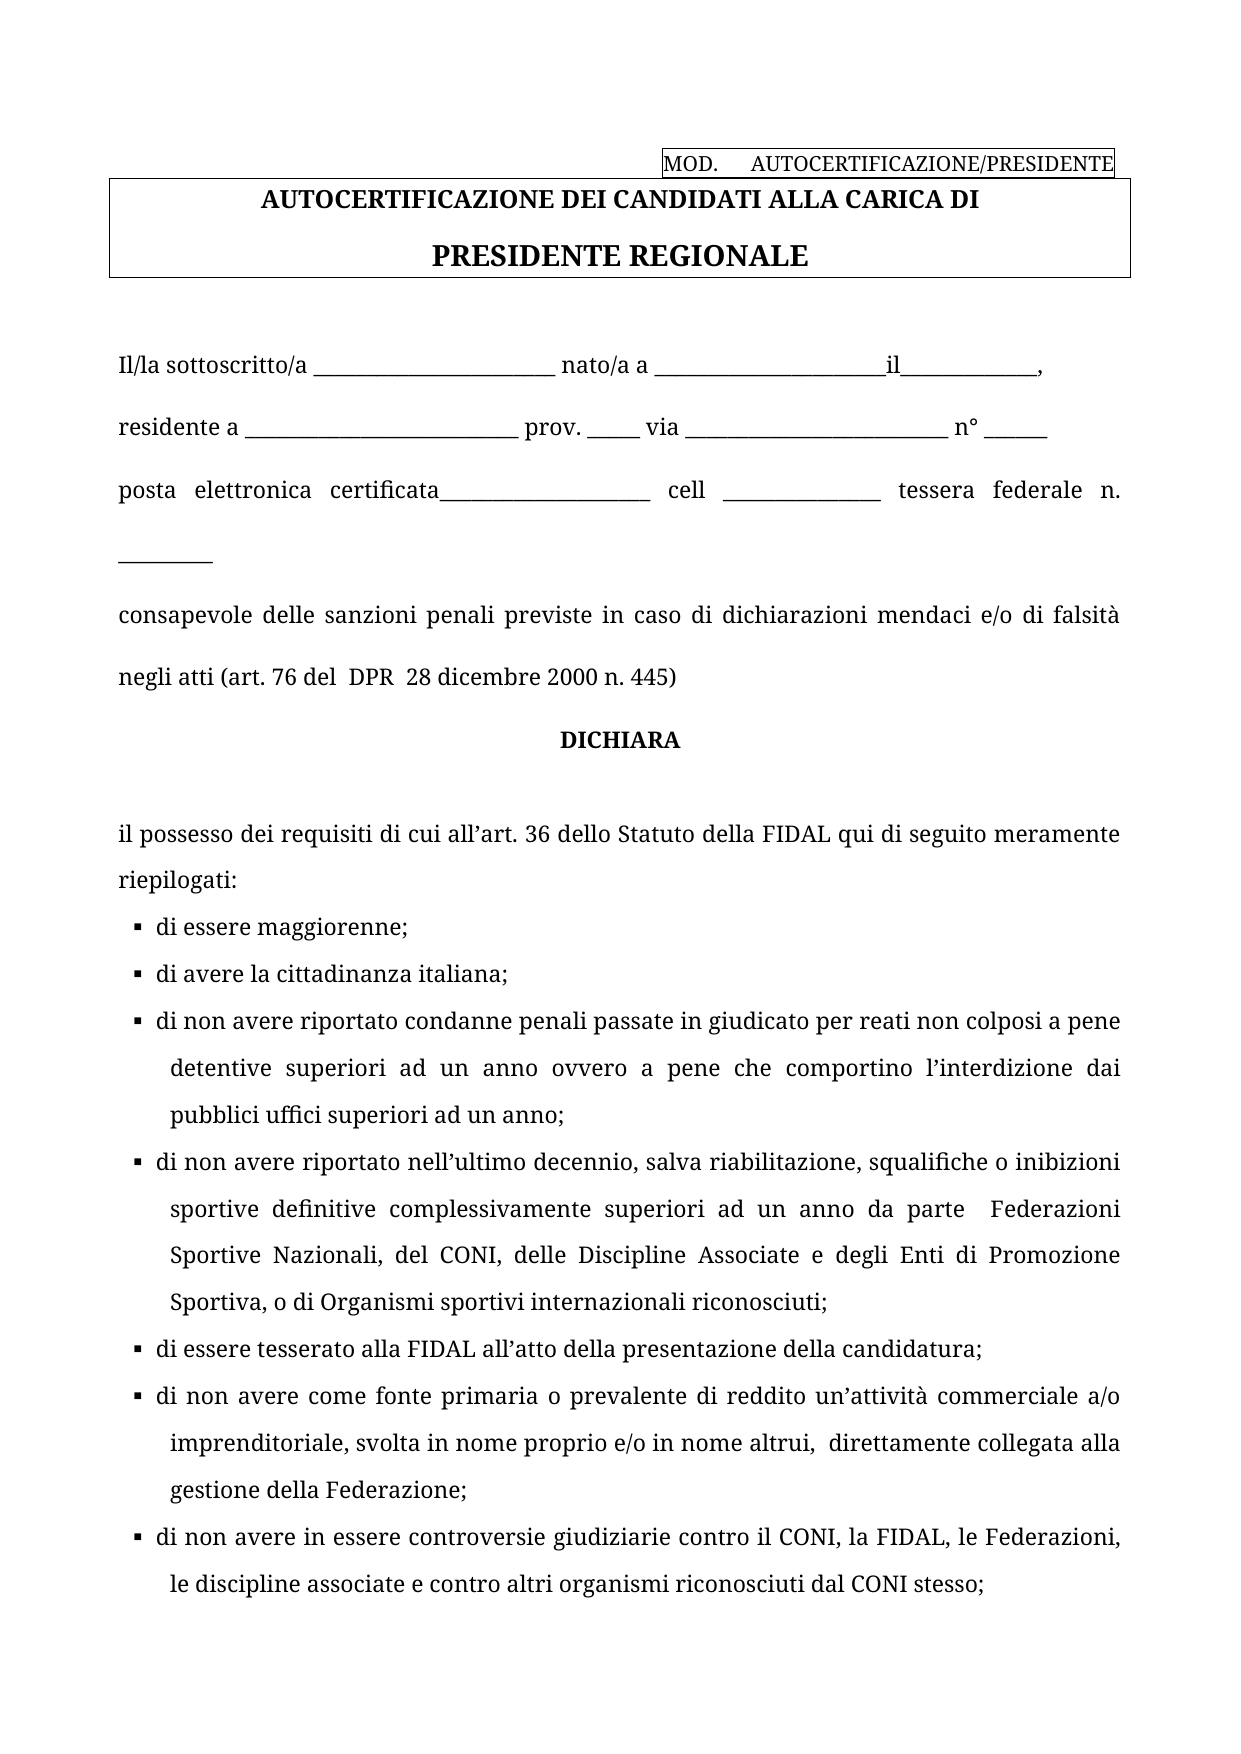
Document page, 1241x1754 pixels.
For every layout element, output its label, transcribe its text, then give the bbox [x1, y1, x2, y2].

text residente a __________________________ prov. _____ via _________________________ n° ______ [118, 411, 1122, 442]
list di non avere come fonte primaria o prevalente di reddito un’attività commerciale a/o imprenditoriale, svolta in nome proprio e/o in nome altrui, direttamente collegata alla gestione della Federazione; [132, 1380, 1122, 1505]
list di non avere in essere controversie giudiziarie contro il CONI, la FIDAL, le Federazioni, le discipline associate e contro altri organismi riconosciuti dal CONI stesso; [132, 1521, 1122, 1599]
list di essere tesserato alla FIDAL all’atto della presentazione della candidatura; [132, 1333, 1122, 1364]
text MOD. AUTOCERTIFICAZIONE/PRESIDENTE [663, 149, 1114, 177]
list di non avere riportato condanne penali passate in giudicato per reati non colposi a pene detentive superiori ad un anno ovvero a pene che comportino l’interdizione dai pubblici uffici superiori ad un anno; [132, 1005, 1122, 1130]
subtitle AUTOCERTIFICAZIONE DEI CANDIDATI ALLA CARICA DI [110, 179, 1130, 215]
text DICHIARA [118, 724, 1122, 755]
subtitle PRESIDENTE REGIONALE [110, 232, 1130, 277]
list di non avere riportato nell’ultimo decennio, salva riabilitazione, squalifiche o inibizioni sportive definitive complessivamente superiori ad un anno da parte Federazioni Sportive Nazionali, del CONI, delle Discipline Associate e degli Enti di Promozione Sportiva, o di Organismi sportivi internazionali riconosciuti; [132, 1146, 1122, 1317]
text il possesso dei requisiti di cui all’art. 36 dello Statuto della FIDAL qui di seguito meramente riepilogati: [118, 817, 1122, 896]
list di essere maggiorenne; [132, 911, 1122, 942]
text consapevole delle sanzioni penali previste in caso di dichiarazioni mendaci e/o di falsità negli atti (art. 76 del DPR 28 dicembre 2000 n. 445) [118, 599, 1122, 692]
text Il/la sottoscritto/a _______________________ nato/a a ______________________il_____________, [118, 349, 1122, 380]
list di avere la cittadinanza italiana; [132, 958, 1122, 989]
text posta elettronica certificata____________________ cell _______________ tessera federale n. _________ [118, 474, 1122, 567]
